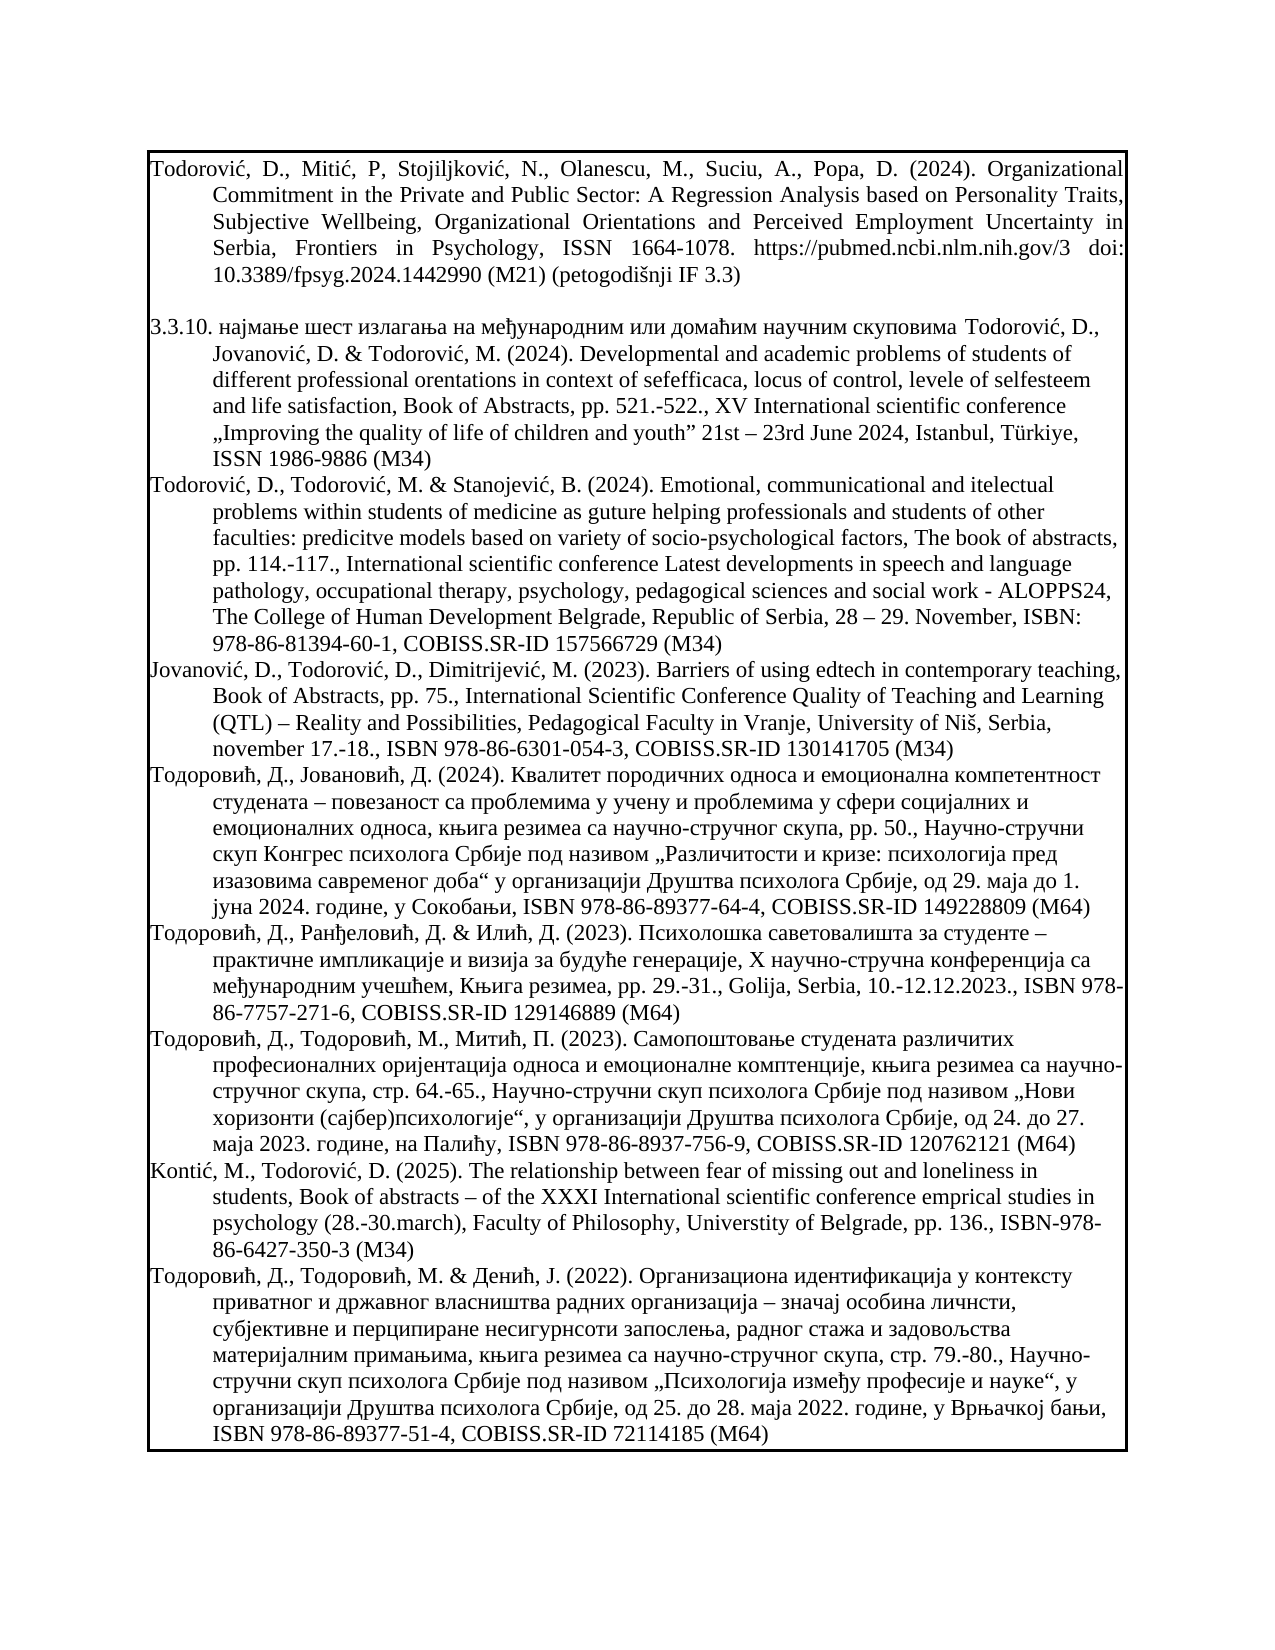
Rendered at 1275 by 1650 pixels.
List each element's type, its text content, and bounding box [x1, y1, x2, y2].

text Тодоровић, Д., Тодоровић, М. & Денић, Ј. (2022). Организациона идентификација у контексту приватног и државног власништва радних организација – значај особина личнсти, субјективне и перципиране несигурнсоти запослења, радног стажа и задовољства материјалним примањима, књига резимеа са научно-стручног скупа, стр. 79.-80., Научно-стручни скуп психолога Србије под називом „Психологија између професије и науке“, у организацији Друштва психолога Србије, од 25. до 28. маја 2022. године, у Врњачкој бањи, ISBN 978-86-89377-51-4, COBISS.SR-ID 72114185 (M64) [150, 1257, 1125, 1449]
text Тодоровић, Д., Ранђеловић, Д. & Илић, Д. (2023). Психолошка саветовалишта за студенте – практичне импликације и визија за будуће генерације, Х научно-стручна конференција са међународним учешћем, Књига резимеа, pp. 29.-31., Golija, Serbia, 10.-12.12.2023., ISBN 978-86-7757-271-6, COBISS.SR-ID 129146889 (М64) [150, 919, 1125, 1025]
text 3.3.10. најмање шест излагања на међународним или домаћим научним скуповима Todorović, D., Jovanović, D. & Todorović, M. (2024). Developmental and academic problems of students of different professional orentations in context of sefefficaca, locus of control, levele of selfesteem and life satisfaction, Book of Abstracts, pp. 521.-522., XV International scientific conference „Improving the quality of life of children and youth” 21st – 23rd June 2024, Istanbul, Türkiye, ISSN 1986-9886 (M34) [150, 313, 1125, 471]
text Тодоровић, Д., Јовановић, Д. (2024). Квалитет породичних односа и емоционална компетентност студената – повезаност са проблемима у учену и проблемима у сфери социјалних и емоционалних односа, књига резимеа са научно-стручног скупа, pp. 50., Научно-стручни скуп Конгрес психолога Србије под називом „Различитости и кризе: психологија пред изазовима савременог доба“ у организацији Друштва психолога Србије, од 29. маја до 1. јуна 2024. године, у Сокобањи, ISBN 978-86-89377-64-4, COBISS.SR-ID 149228809 (М64) [150, 761, 1125, 919]
text Тодоровић, Д., Тодоровић, М., Митић, П. (2023). Самопоштовање студената различитих професионалних оријентација односа и емоционалне комптенције, књига резимеа са научно-стручног скупа, стр. 64.-65., Научно-стручни скуп психолога Србије под називом „Нови хоризонти (сајбер)психологије“, у организацији Друштва психолога Србије, од 24. до 27. маја 2023. године, на Палићу, ISBN 978-86-8937-756-9, COBISS.SR-ID 120762121 (M64) [150, 1025, 1125, 1157]
text Todorović, D., Mitić, P, Stojiljković, N., Olanescu, M., Suciu, A., Popa, D. (2024). Organizational Commitment in the Private and Public Sector: A Regression Analysis based on Personality Traits, Subjective Wellbeing, Organizational Orientations and Perceived Employment Uncertainty in Serbia, Frontiers in Psychology, ISSN 1664-1078. https://pubmed.ncbi.nlm.nih.gov/3 doi: 10.3389/fpsyg.2024.1442990 (M21) (petogodišnji IF 3.3) [150, 153, 1125, 287]
text Todorović, D., Todorović, M. & Stanojević, B. (2024). Emotional, communicational and itelectual problems within students of medicine as guture helping professionals and students of other faculties: predicitve models based on variety of socio-psychological factors, The book of abstracts, pp. 114.-117., International scientific conference Latest developments in speech and language pathology, occupational therapy, psychology, pedagogical sciences and social work - ALOPPS24, The College of Human Development Belgrade, Republic of Serbia, 28 – 29. November, ISBN: 978-86-81394-60-1, COBISS.SR-ID 157566729 (M34) [150, 471, 1125, 656]
text Kontić, M., Todorović, D. (2025). The relationship between fear of missing out and loneliness in students, Book of abstracts – of the XXXI International scientific conference emprical studies in psychology (28.-30.march), Faculty of Philosophy, Universtity of Belgrade, pp. 136., ISBN-978-86-6427-350-3 (M34) [150, 1157, 1125, 1257]
text Jovanović, D., Todorović, D., Dimitrijević, M. (2023). Barriers of using edtech in contemporary teaching, Book of Abstracts, pp. 75., International Scientific Conference Quality of Teaching and Learning (QTL) – Reality and Possibilities, Pedagogical Faculty in Vranje, University of Niš, Serbia, november 17.-18., ISBN 978-86-6301-054-3, COBISS.SR-ID 130141705 (M34) [150, 656, 1125, 761]
